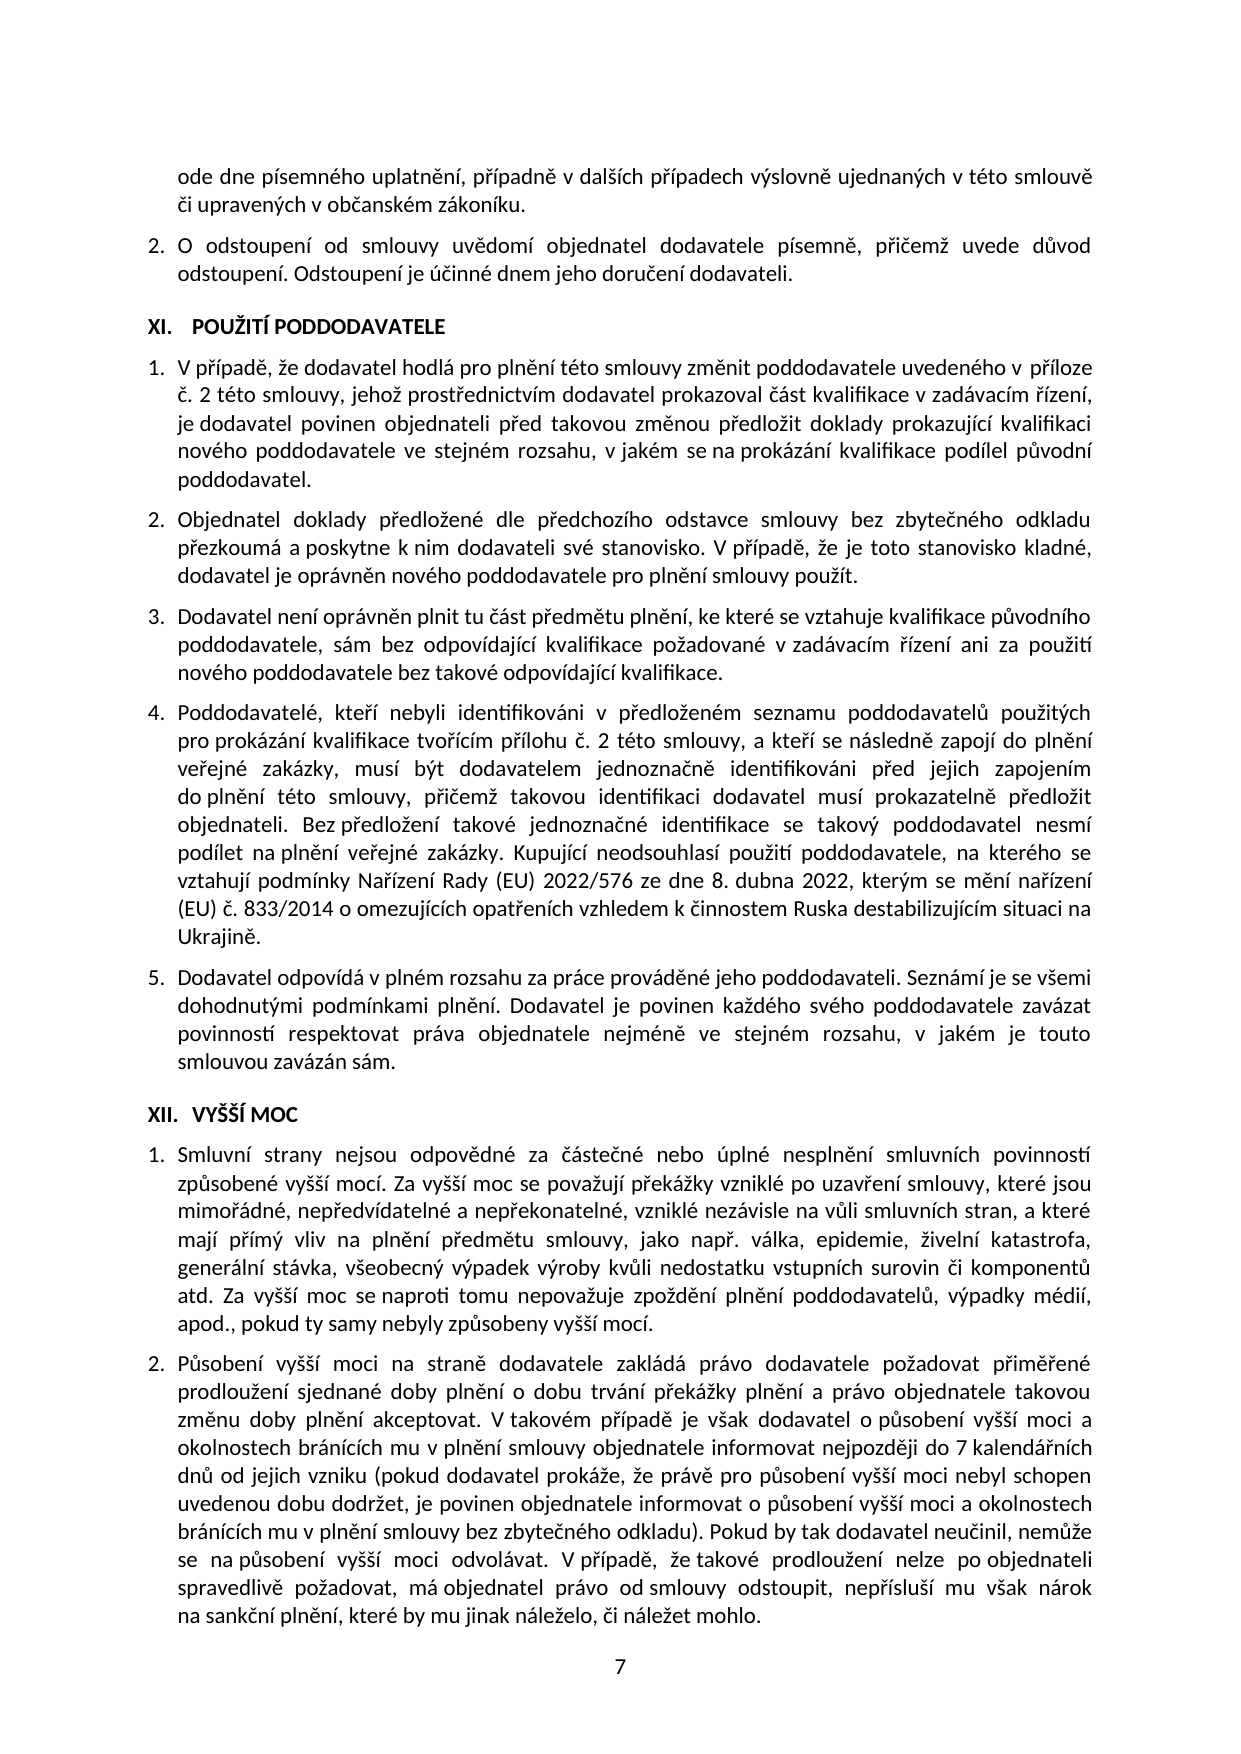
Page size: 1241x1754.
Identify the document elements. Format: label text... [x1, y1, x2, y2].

list Působení vyšší moci na straně dodavatele zakládá právo dodavatele požadovat přiměřené prodloužení sjednané doby plnění o dobu trvání překážky plnění a právo objednatele takovou změnu doby plnění akceptovat. V takovém případě je však dodavatel o působení vyšší moci a okolnostech bránících mu v plnění smlouvy objednatele informovat nejpozději do 7 kalendářních dnů od jejich vzniku (pokud dodavatel prokáže, že právě pro působení vyšší moci nebyl schopen uvedenou dobu dodržet, je povinen objednatele informovat o působení vyšší moci a okolnostech bránících mu v plnění smlouvy bez zbytečného odkladu). Pokud by tak dodavatel neučinil, nemůže se na působení vyšší moci odvolávat. V případě, že takové prodloužení nelze po objednateli spravedlivě požadovat, má objednatel právo od smlouvy odstoupit, nepřísluší mu však nárok na sankční plnění, které by mu jinak náleželo, či náležet mohlo. [148, 1349, 1093, 1629]
list Poddodavatelé, kteří nebyli identifikováni v předloženém seznamu poddodavatelů použitých pro prokázání kvalifikace tvořícím přílohu č. 2 této smlouvy, a kteří se následně zapojí do plnění veřejné zakázky, musí být dodavatelem jednoznačně identifikováni před jejich zapojením do plnění této smlouvy, přičemž takovou identifikaci dodavatel musí prokazatelně předložit objednateli. Bez předložení takové jednoznačné identifikace se takový poddodavatel nesmí podílet na plnění veřejné zakázky. Kupující neodsouhlasí použití poddodavatele, na kterého se vztahují podmínky Nařízení Rady (EU) 2022/576 ze dne 8. dubna 2022, kterým se mění nařízení (EU) č. 833/2014 o omezujících opatřeních vzhledem k činnostem Ruska destabilizujícím situaci na Ukrajině. [148, 698, 1093, 951]
list O odstoupení od smlouvy uvědomí objednatel dodavatele písemně, přičemž uvede důvod odstoupení. Odstoupení je účinné dnem jeho doručení dodavateli. [148, 231, 1093, 287]
list Objednatel doklady předložené dle předchozího odstavce smlouvy bez zbytečného odkladu přezkoumá a poskytne k nim dodavateli své stanovisko. V případě, že je toto stanovisko kladné, dodavatel je oprávněn nového poddodavatele pro plnění smlouvy použít. [148, 505, 1093, 589]
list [148, 162, 1093, 218]
list Smluvní strany nejsou odpovědné za částečné nebo úplné nesplnění smluvních povinností způsobené vyšší mocí. Za vyšší moc se považují překážky vzniklé po uzavření smlouvy, které jsou mimořádné, nepředvídatelné a nepřekonatelné, vzniklé nezávisle na vůli smluvních stran, a které mají přímý vliv na plnění předmětu smlouvy, jako např. válka, epidemie, živelní katastrofa, generální stávka, všeobecný výpadek výroby kvůli nedostatku vstupních surovin či komponentů atd. Za vyšší moc se naproti tomu nepovažuje zpoždění plnění poddodavatelů, výpadky médií, apod., pokud ty samy nebyly způsobeny vyšší mocí. [148, 1141, 1093, 1337]
list POUŽITÍ PODDODAVATELE [148, 312, 1093, 340]
list Dodavatel odpovídá v plném rozsahu za práce prováděné jeho poddodavateli. Seznámí je se všemi dohodnutými podmínkami plnění. Dodavatel je povinen každého svého poddodavatele zavázat povinností respektovat práva objednatele nejméně ve stejném rozsahu, v jakém je touto smlouvou zavázán sám. [148, 963, 1093, 1075]
list Dodavatel není oprávněn plnit tu část předmětu plnění, ke které se vztahuje kvalifikace původního poddodavatele, sám bez odpovídající kvalifikace požadované v zadávacím řízení ani za použití nového poddodavatele bez takové odpovídající kvalifikace. [148, 602, 1093, 686]
list V případě, že dodavatel hodlá pro plnění této smlouvy změnit poddodavatele uvedeného v příloze č. 2 této smlouvy, jehož prostřednictvím dodavatel prokazoval část kvalifikace v zadávacím řízení, je dodavatel povinen objednateli před takovou změnou předložit doklady prokazující kvalifikaci nového poddodavatele ve stejném rozsahu, v jakém se na prokázání kvalifikace podílel původní poddodavatel. [148, 353, 1093, 493]
list VYŠŠÍ MOC [148, 1100, 1093, 1128]
